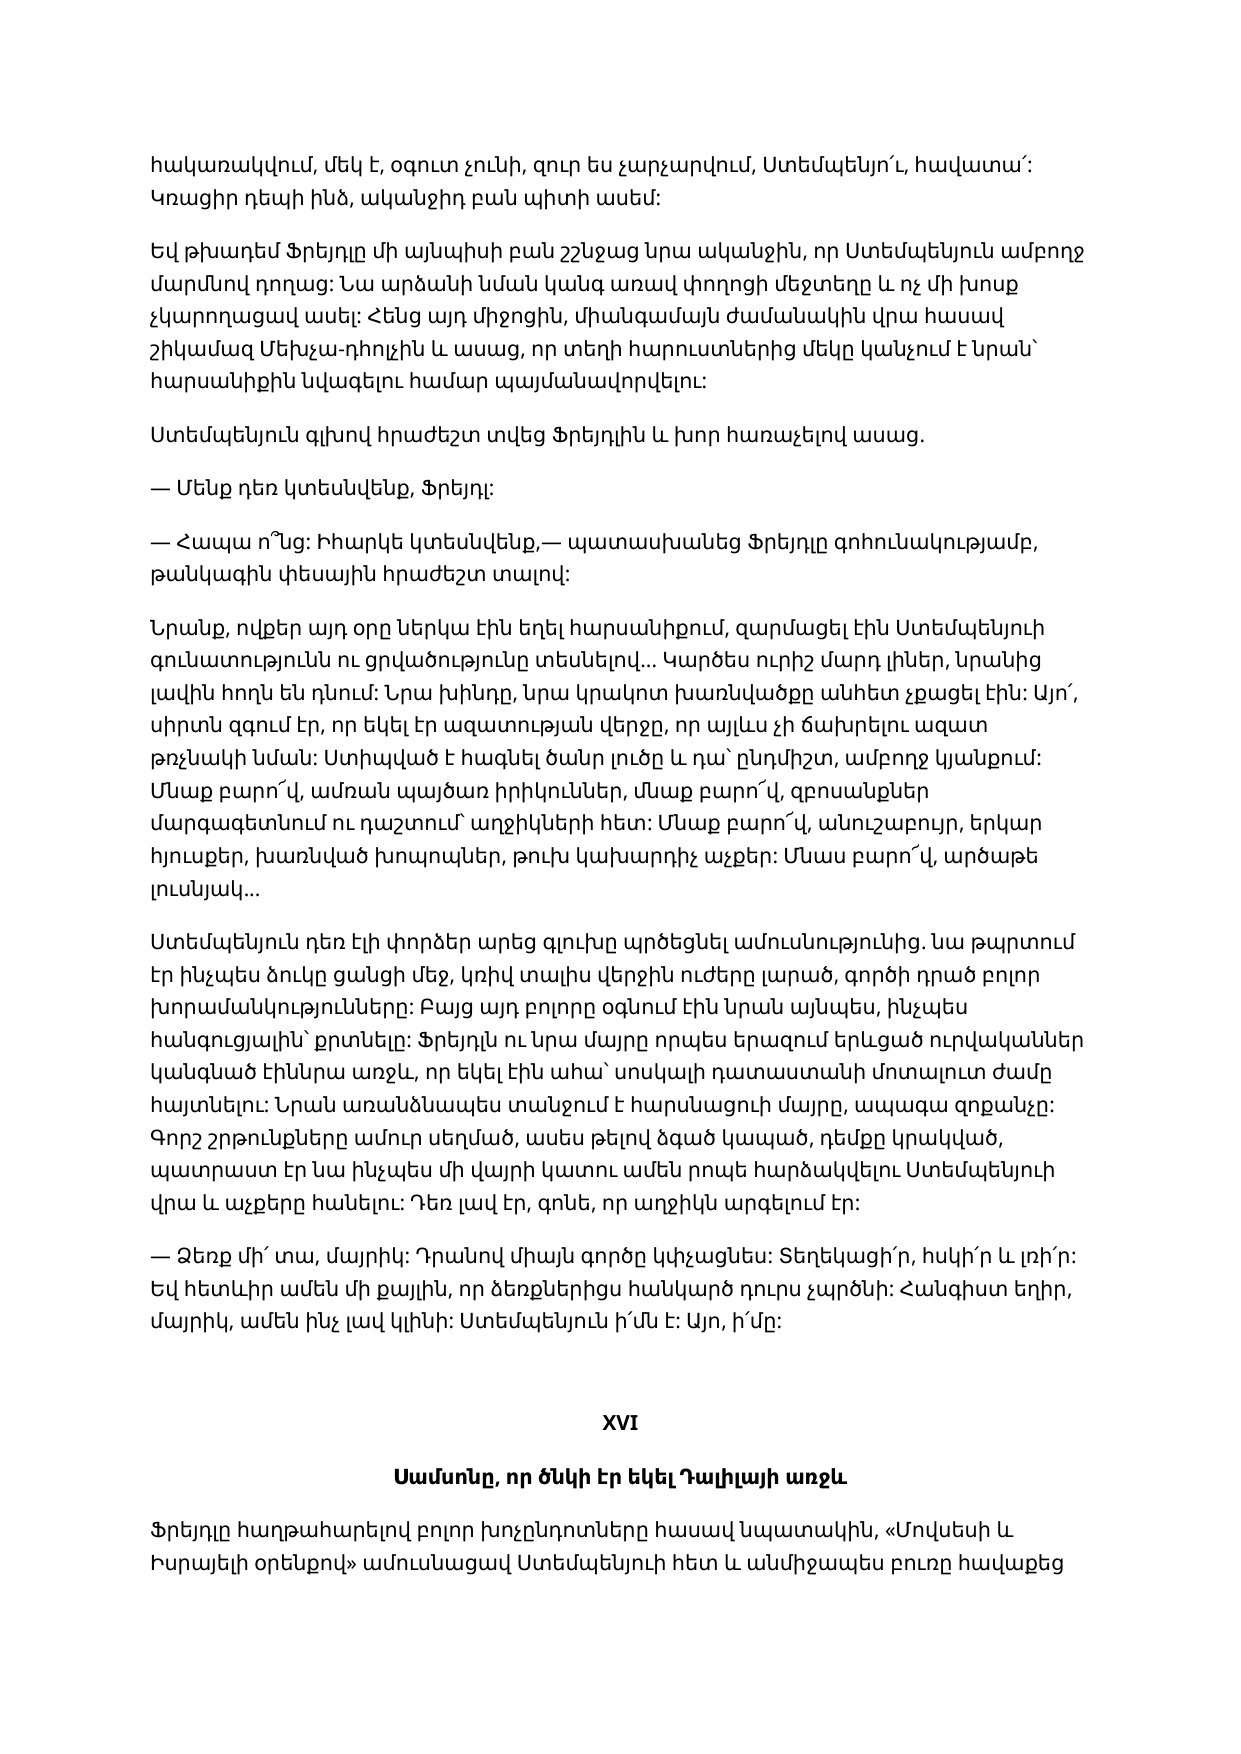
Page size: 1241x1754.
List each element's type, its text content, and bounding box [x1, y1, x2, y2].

text Նրանք, ովքեր այդ օրը ներկա էին եղել հարսանիքում, զարմացել էին Ստեմպենյուի գունատությունն ու ցրվածությունը տեսնելով... Կարծես ուրիշ մարդ լիներ, նրանից լավին հողն են դնում: Նրա խինդը, նրա կրակոտ խառնվածքը անհետ չքացել էին: Այո՛, սիրտն զգում էր, որ եկել էր ազատության վերջը, որ այլևս չի ճախրելու ազատ թռչնակի նման: Ստիպված է հագնել ծանր լուծը և դա՝ ընդմիշտ, ամբողջ կյանքում: Մնաք բարո՜վ, ամռան պայծառ իրիկուններ, մնաք բարո՜վ, զբոսանքներ մարգագետնում ու դաշտում՝ աղջիկների հետ: Մնաք բարո՜վ, անուշաբույր, երկար հյուսքեր, խառնված խոպոպներ, թուխ կախարդիչ աչքեր: Մնաս բարո՜վ, արծաթե լուսնյակ... [150, 613, 1090, 902]
text Ստեմպենյուն գլխով հրաժեշտ տվեց Ֆրեյդլին և խոր հառաչելով ասաց. [150, 420, 1090, 448]
text — Հապա ո՞նց: Իհարկե կտեսնվենք,— պատասխանեց Ֆրեյդլը գոհունակությամբ, թանկագին փեսային հրաժեշտ տալով: [150, 527, 1090, 588]
text Եվ թխադեմ Ֆրեյդլը մի այնպիսի բան շշնջաց նրա ականջին, որ Ստեմպենյուն ամբողջ մարմնով դողաց: Նա արձանի նման կանգ առավ փողոցի մեջտեղը և ոչ մի խոսք չկարողացավ ասել: Հենց այդ միջոցին, միանգամայն ժամանակին վրա հասավ շիկամազ Մեխչա-դհոլչին և ասաց, որ տեղի հարուստներից մեկը կանչում է նրան՝ հարսանիքին նվագելու համար պայմանավորվելու: [150, 236, 1090, 395]
text Ստեմպենյուն դեռ էլի փորձեր արեց գլուխը պրծեցնել ամուսնությունից. նա թպրտում էր ինչպես ձուկը ցանցի մեջ, կռիվ տալիս վերջին ուժերը լարած, գործի դրած բոլոր խորամանկությունները: Բայց այդ բոլորը օգնում էին նրան այնպես, ինչպես հանգուցյալին՝ քրտնելը: Ֆրեյդլն ու նրա մայրը որպես երազում երևցած ուրվականներ կանգնած էիննրա առջև, որ եկել էին ահա՝ սոսկալի դատաստանի մոտալուտ ժամը հայտնելու: Նրան առանձնապես տանջում է հարսնացուի մայրը, ապագա զոքանչը: Գորշ շրթունքները ամուր սեղմած, ասես թելով ձգած կապած, դեմքը կրակված, պատրաստ էր նա ինչպես մի վայրի կատու ամեն րոպե հարձակվելու Ստեմպենյուի վրա և աչքերը հանելու: Դեռ լավ էր, գոնե, որ աղջիկն արգելում էր: [150, 927, 1090, 1216]
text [150, 150, 1090, 211]
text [150, 1515, 1090, 1576]
text — Մենք դեռ կտեսնվենք, Ֆրեյդլ: [150, 473, 1090, 502]
text — Ձեռք մի՛ տա, մայրիկ: Դրանով միայն գործը կփչացնես: Տեղեկացի՛ր, հսկի՛ր և լռի՛ր: Եվ հետևիր ամեն մի քայլին, որ ձեռքներիցս հանկարծ դուրս չպրծնի: Հանգիստ եղիր, մայրիկ, ամեն ինչ լավ կլինի: Ստեմպենյուն ի՛մն է: Այո, ի՛մը: [150, 1241, 1090, 1335]
text Սամսոնը, որ ծնկի էր եկել Դալիլայի առջև [150, 1462, 1090, 1490]
text XVI [150, 1408, 1090, 1437]
